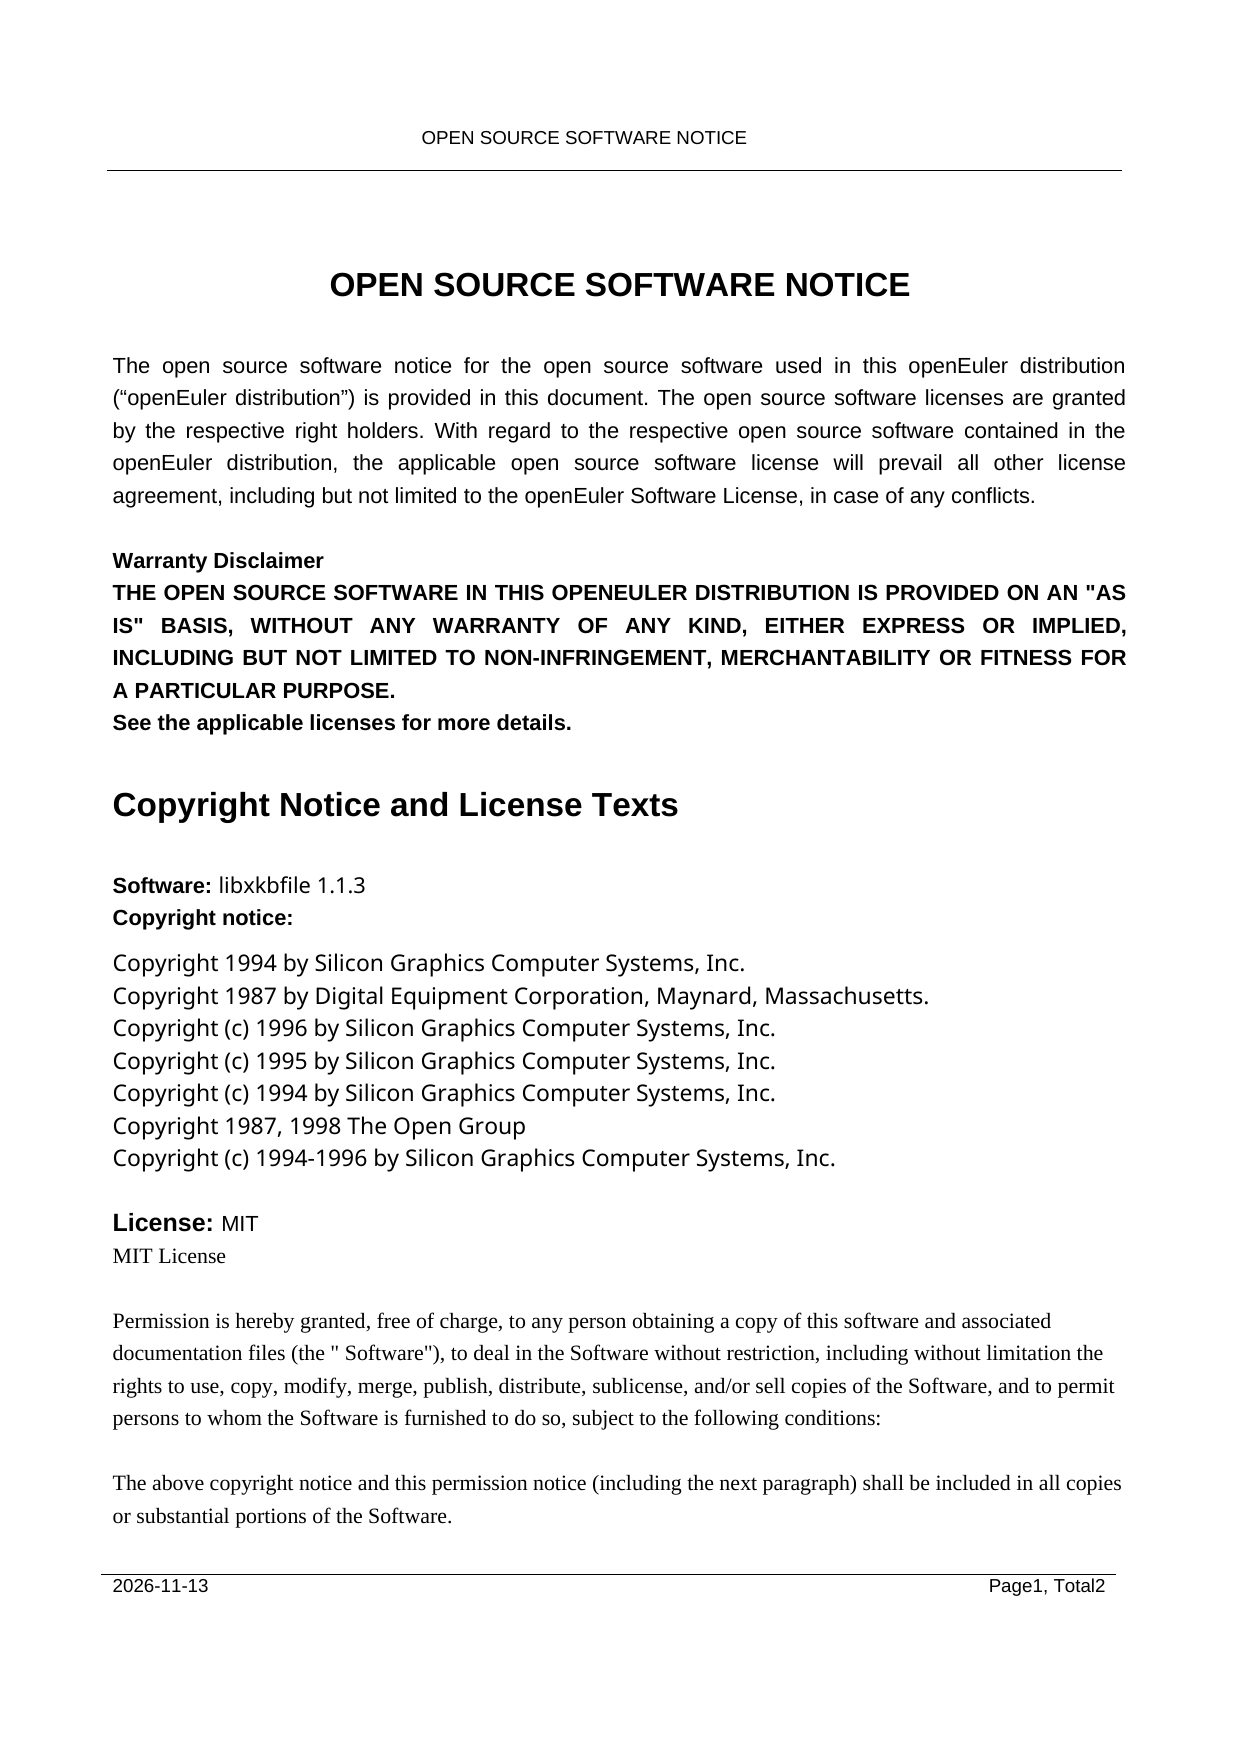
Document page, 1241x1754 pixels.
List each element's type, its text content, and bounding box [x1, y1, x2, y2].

text Copyright 1994 by Silicon Graphics Computer Systems, Inc. Copyright 1987 by Digital Equipment Corporation, Maynard, Massachusetts. Copyright (c) 1996 by Silicon Graphics Computer Systems, Inc. Copyright (c) 1995 by Silicon Graphics Computer Systems, Inc. Copyright (c) 1994 by Silicon Graphics Computer Systems, Inc. Copyright 1987, 1998 The Open Group Copyright (c) 1994-1996 by Silicon Graphics Computer Systems, Inc. [112, 947, 1128, 1207]
text License: MIT [112, 1207, 1128, 1239]
text OPEN SOURCE SOFTWARE NOTICE [112, 251, 1128, 316]
text Warranty Disclaimer [112, 544, 1128, 576]
title Software: libxkbfile 1.1.3 [112, 869, 1128, 901]
text Copyright notice: [112, 901, 1128, 934]
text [112, 1239, 1128, 1532]
text THE OPEN SOURCE SOFTWARE IN THIS OPENEULER DISTRIBUTION IS PROVIDED ON AN "AS IS" BASIS, WITHOUT ANY WARRANTY OF ANY KIND, EITHER EXPRESS OR IMPLIED, INCLUDING BUT NOT LIMITED TO NON-INFRINGEMENT, MERCHANTABILITY OR FITNESS FOR A PARTICULAR PURPOSE. See the applicable licenses for more details. [112, 576, 1128, 739]
text The open source software notice for the open source software used in this openEuler distribution (“openEuler distribution”) is provided in this document. The open source software licenses are granted by the respective right holders. With regard to the respective open source software contained in the openEuler distribution, the applicable open source software license will prevail all other license agreement, including but not limited to the openEuler Software License, in case of any conflicts. [112, 349, 1128, 511]
text Copyright Notice and License Texts [112, 771, 1128, 836]
